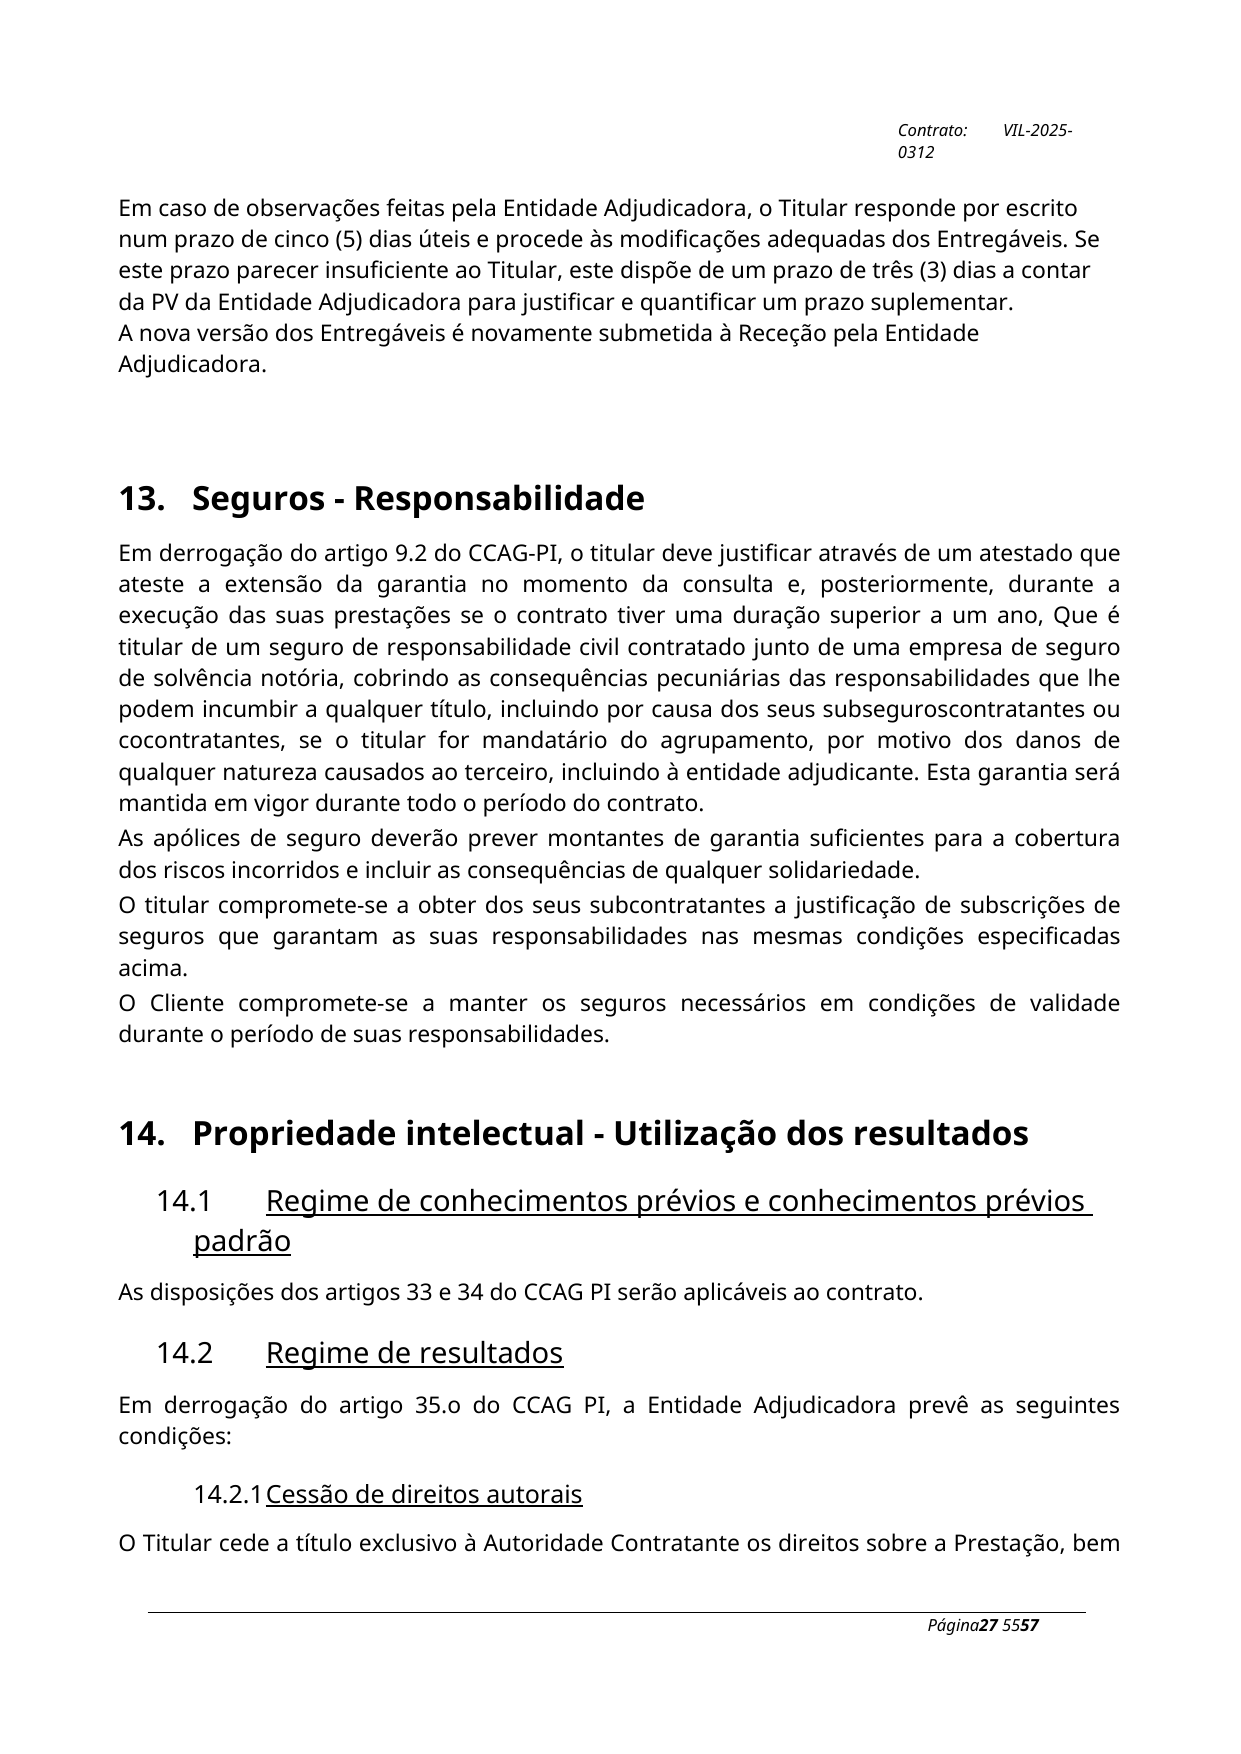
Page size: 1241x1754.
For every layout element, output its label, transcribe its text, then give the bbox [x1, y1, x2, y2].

text As disposições dos artigos 33 e 34 do CCAG PI serão aplicáveis ao contrato. [118, 1276, 1122, 1308]
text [118, 1527, 1122, 1558]
text Regime de resultados [156, 1333, 1122, 1372]
text A nova versão dos Entregáveis é novamente submetida à Receção pela Entidade Adjudicadora. [118, 317, 1122, 379]
text Em derrogação do artigo 9.2 do CCAG-PI, o titular deve justificar através de um atestado que ateste a extensão da garantia no momento da consulta e, posteriormente, durante a execução das suas prestações se o contrato tiver uma duração superior a um ano, Que é titular de um seguro de responsabilidade civil contratado junto de uma empresa de seguro de solvência notória, cobrindo as consequências pecuniárias das responsabilidades que lhe podem incumbir a qualquer título, incluindo por causa dos seus subseguroscontratantes ou cocontratantes, se o titular for mandatário do agrupamento, por motivo dos danos de qualquer natureza causados ao terceiro, incluindo à entidade adjudicante. Esta garantia será mantida em vigor durante todo o período do contrato. [118, 537, 1122, 818]
text Cessão de direitos autorais [193, 1476, 1122, 1511]
text Em caso de observações feitas pela Entidade Adjudicadora, o Titular responde por escrito num prazo de cinco (5) dias úteis e procede às modificações adequadas dos Entregáveis. Se este prazo parecer insuficiente ao Titular, este dispõe de um prazo de três (3) dias a contar da PV da Entidade Adjudicadora para justificar e quantificar um prazo suplementar. [118, 192, 1122, 317]
text As apólices de seguro deverão prever montantes de garantia suficientes para a cobertura dos riscos incorridos e incluir as consequências de qualquer solidariedade. [118, 822, 1122, 885]
text Propriedade intelectual - Utilização dos resultados [118, 1110, 1122, 1155]
text Em derrogação do artigo 35.o do CCAG PI, a Entidade Adjudicadora prevê as seguintes condições: [118, 1389, 1122, 1451]
text Regime de conhecimentos prévios e conhecimentos prévios padrão [156, 1180, 1122, 1260]
text O Cliente compromete-se a manter os seguros necessários em condições de validade durante o período de suas responsabilidades. [118, 987, 1122, 1049]
text O titular compromete-se a obter dos seus subcontratantes a justificação de subscrições de seguros que garantam as suas responsabilidades nas mesmas condições especificadas acima. [118, 889, 1122, 983]
text Seguros - Responsabilidade [118, 475, 1122, 520]
